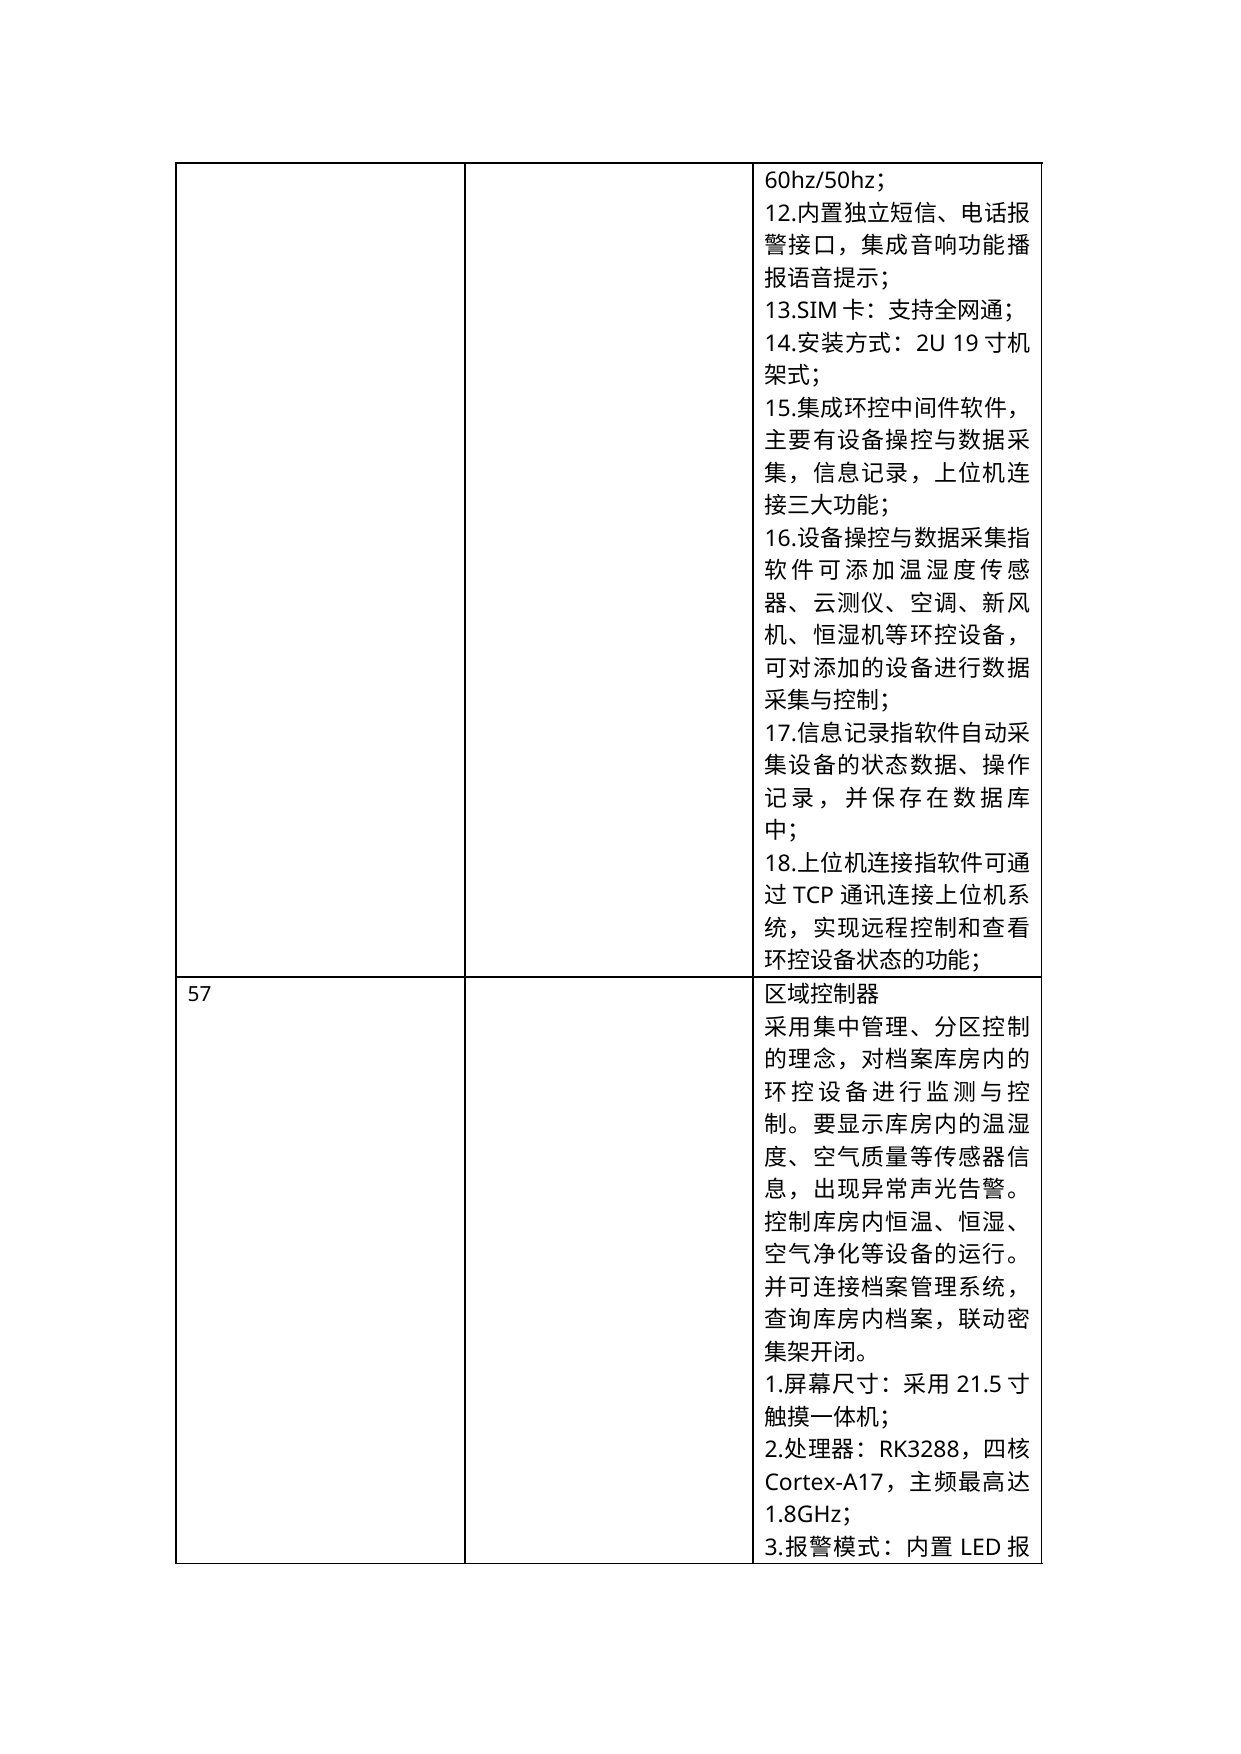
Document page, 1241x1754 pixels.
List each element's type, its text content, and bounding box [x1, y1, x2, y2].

table_cell 56 [177, 164, 464, 976]
table_cell 57 [177, 978, 464, 1563]
table_cell [466, 978, 752, 1563]
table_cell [754, 978, 1041, 1563]
table_cell [466, 164, 752, 976]
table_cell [754, 164, 1041, 976]
